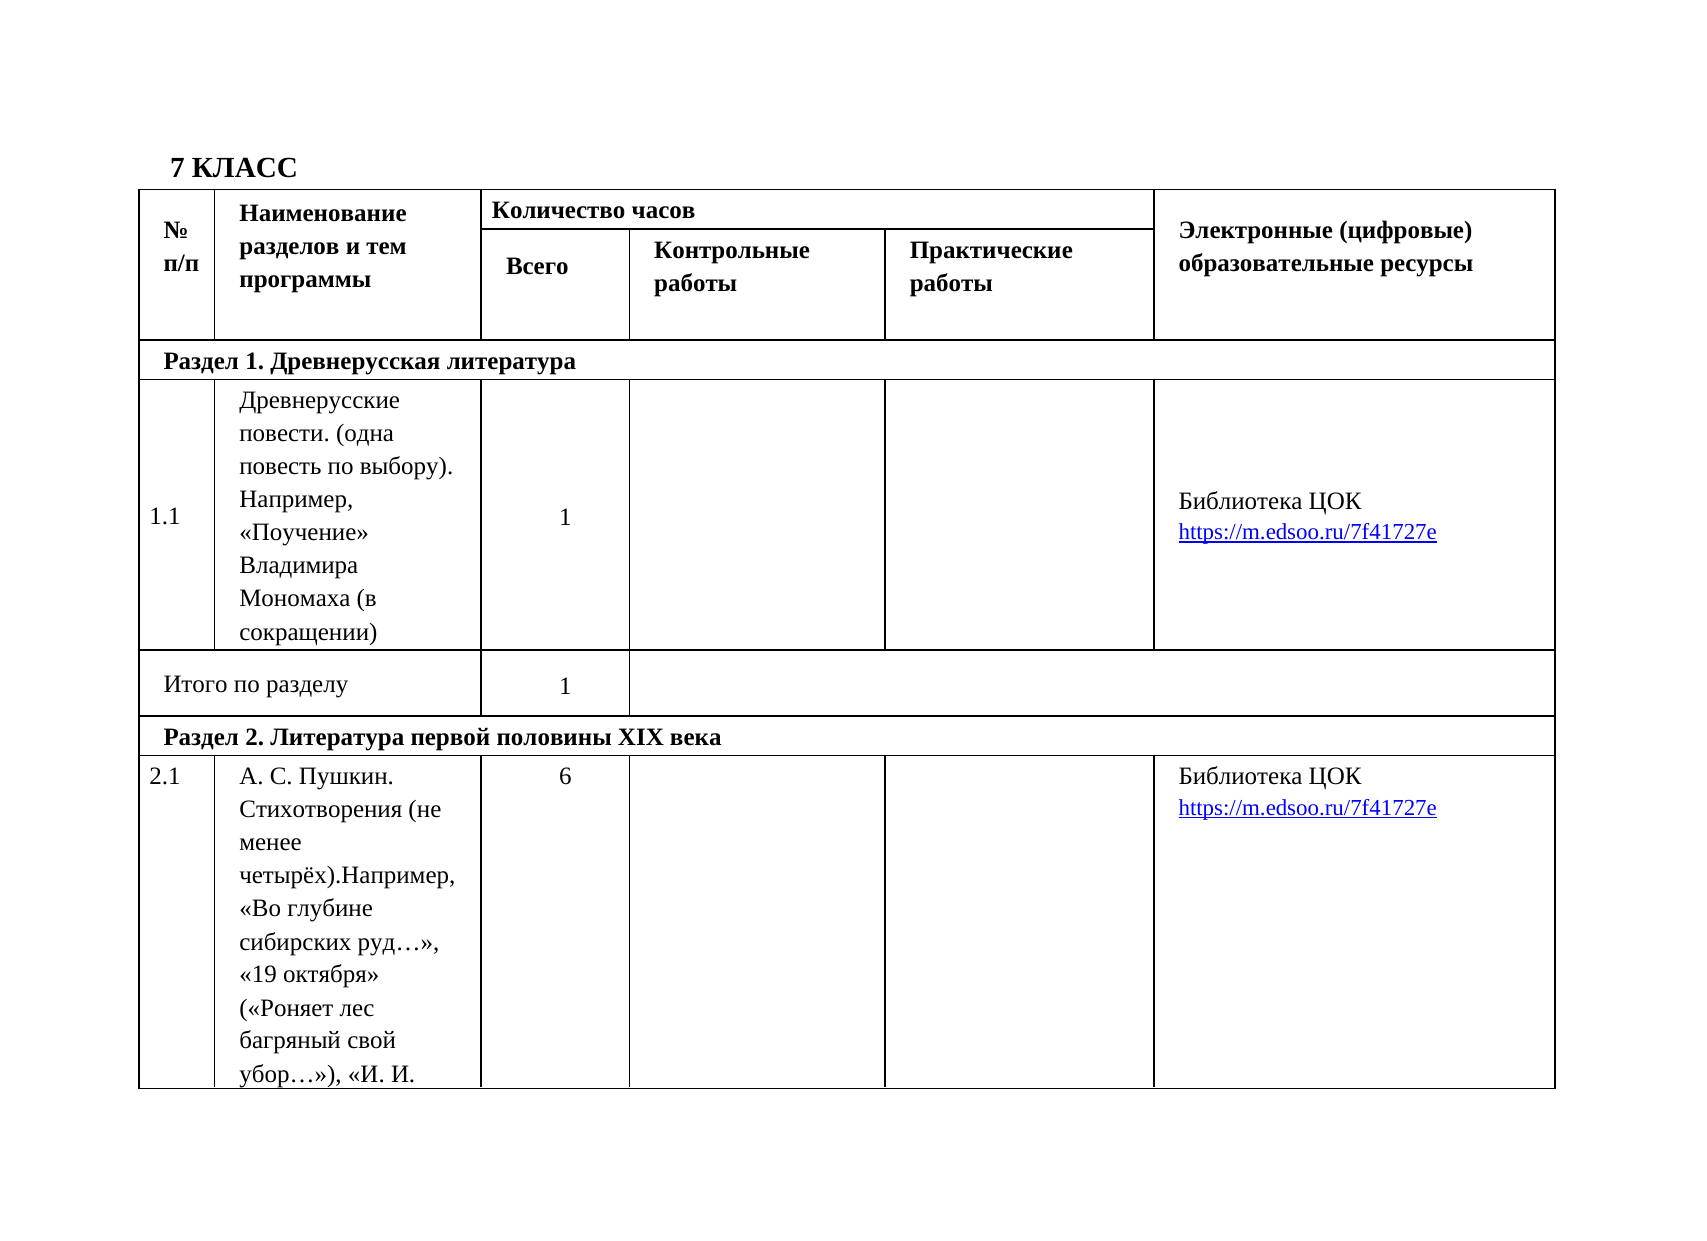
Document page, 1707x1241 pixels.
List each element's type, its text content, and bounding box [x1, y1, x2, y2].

table_cell 6 [482, 756, 629, 1087]
table_cell Раздел 1. Древнерусская литература [140, 341, 1554, 379]
table_cell Контрольные работы [630, 230, 884, 339]
table_cell [886, 380, 1153, 649]
table_cell 1.1 [140, 380, 214, 649]
table_cell Древнерусские повести. (одна повесть по выбору). Например, «Поучение» Владимира Мономаха (в сокращении) [215, 380, 480, 649]
table_cell [886, 756, 1153, 1087]
table_cell [630, 756, 884, 1087]
table_cell [630, 380, 884, 649]
table_header Количество часов [482, 190, 1153, 228]
text 7 КЛАСС [162, 150, 1557, 183]
table_cell 2.1 [140, 756, 214, 1087]
table_cell Всего [482, 230, 629, 339]
table_header Наименование разделов и тем программы [215, 190, 480, 339]
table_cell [1155, 756, 1554, 1087]
table_cell Практические работы [886, 230, 1153, 339]
table_cell [630, 651, 1554, 715]
table_cell Итого по разделу [140, 651, 480, 715]
table_cell Раздел 2. Литература первой половины XIX века [140, 717, 1554, 755]
table_header № п/п [140, 190, 214, 339]
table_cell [215, 756, 480, 1087]
table_header Электронные (цифровые) образовательные ресурсы [1155, 190, 1554, 339]
table_cell Библиотека ЦОК https://m.edsoo.ru/7f41727e [1155, 380, 1554, 649]
table_cell 1 [482, 380, 629, 649]
table_cell 1 [482, 651, 629, 715]
